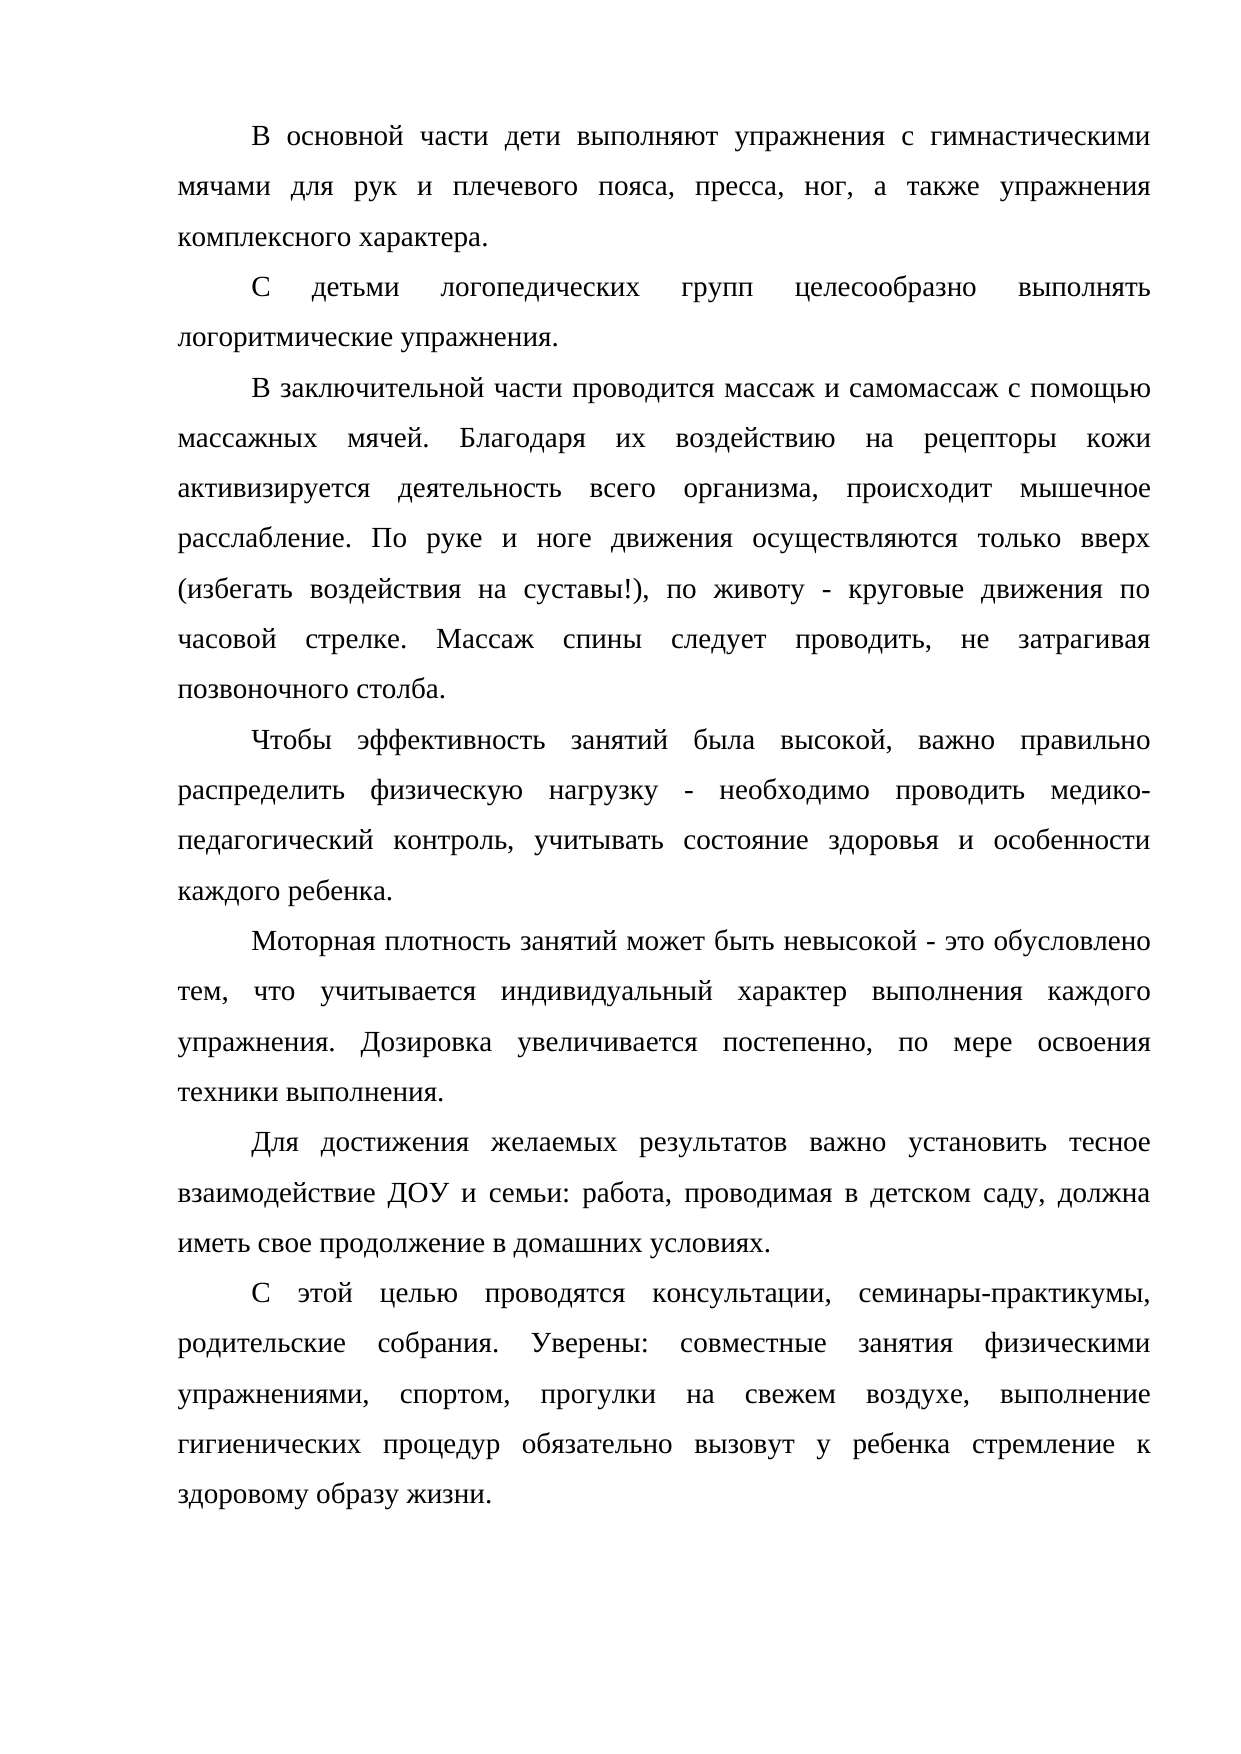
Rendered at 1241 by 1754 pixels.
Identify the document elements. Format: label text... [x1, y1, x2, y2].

text Моторная плотность занятий может быть невысокой - это обусловлено тем, что учитывается индивидуальный характер выполнения каждого упражнения. Дозировка увеличивается постепенно, по мере освоения техники выполнения. [177, 923, 1152, 1108]
text Для достижения желаемых результатов важно установить тесное взаимодействие ДОУ и семьи: работа, проводимая в детском саду, должна иметь свое продолжение в домашних условиях. [177, 1124, 1152, 1258]
text В заключительной части проводится массаж и самомассаж с помощью массажных мячей. Благодаря их воздействию на рецепторы кожи активизируется деятельность всего организма, происходит мышечное расслабление. По руке и ноге движения осуществляются только вверх (избегать воздействия на суставы!), по животу - круговые движения по часовой стрелке. Массаж спины следует проводить, не затрагивая позвоночного столба. [177, 370, 1152, 705]
text Чтобы эффективность занятий была высокой, важно правильно распределить физическую нагрузку - необходимо проводить медико-педагогический контроль, учитывать состояние здоровья и особенности каждого ребенка. [177, 722, 1152, 906]
text С детьми логопедических групп целесообразно выполнять логоритмические упражнения. [177, 269, 1152, 353]
text С этой целью проводятся консультации, семинары-практикумы, родительские собрания. Уверены: совместные занятия физическими упражнениями, спортом, прогулки на свежем воздухе, выполнение гигиенических процедур обязательно вызовут у ребенка стремление к здоровому образу жизни. [177, 1275, 1152, 1510]
text В основной части дети выполняют упражнения с гимнастическими мячами для рук и плечевого пояса, пресса, ног, а также упражнения комплексного характера. [177, 118, 1152, 252]
